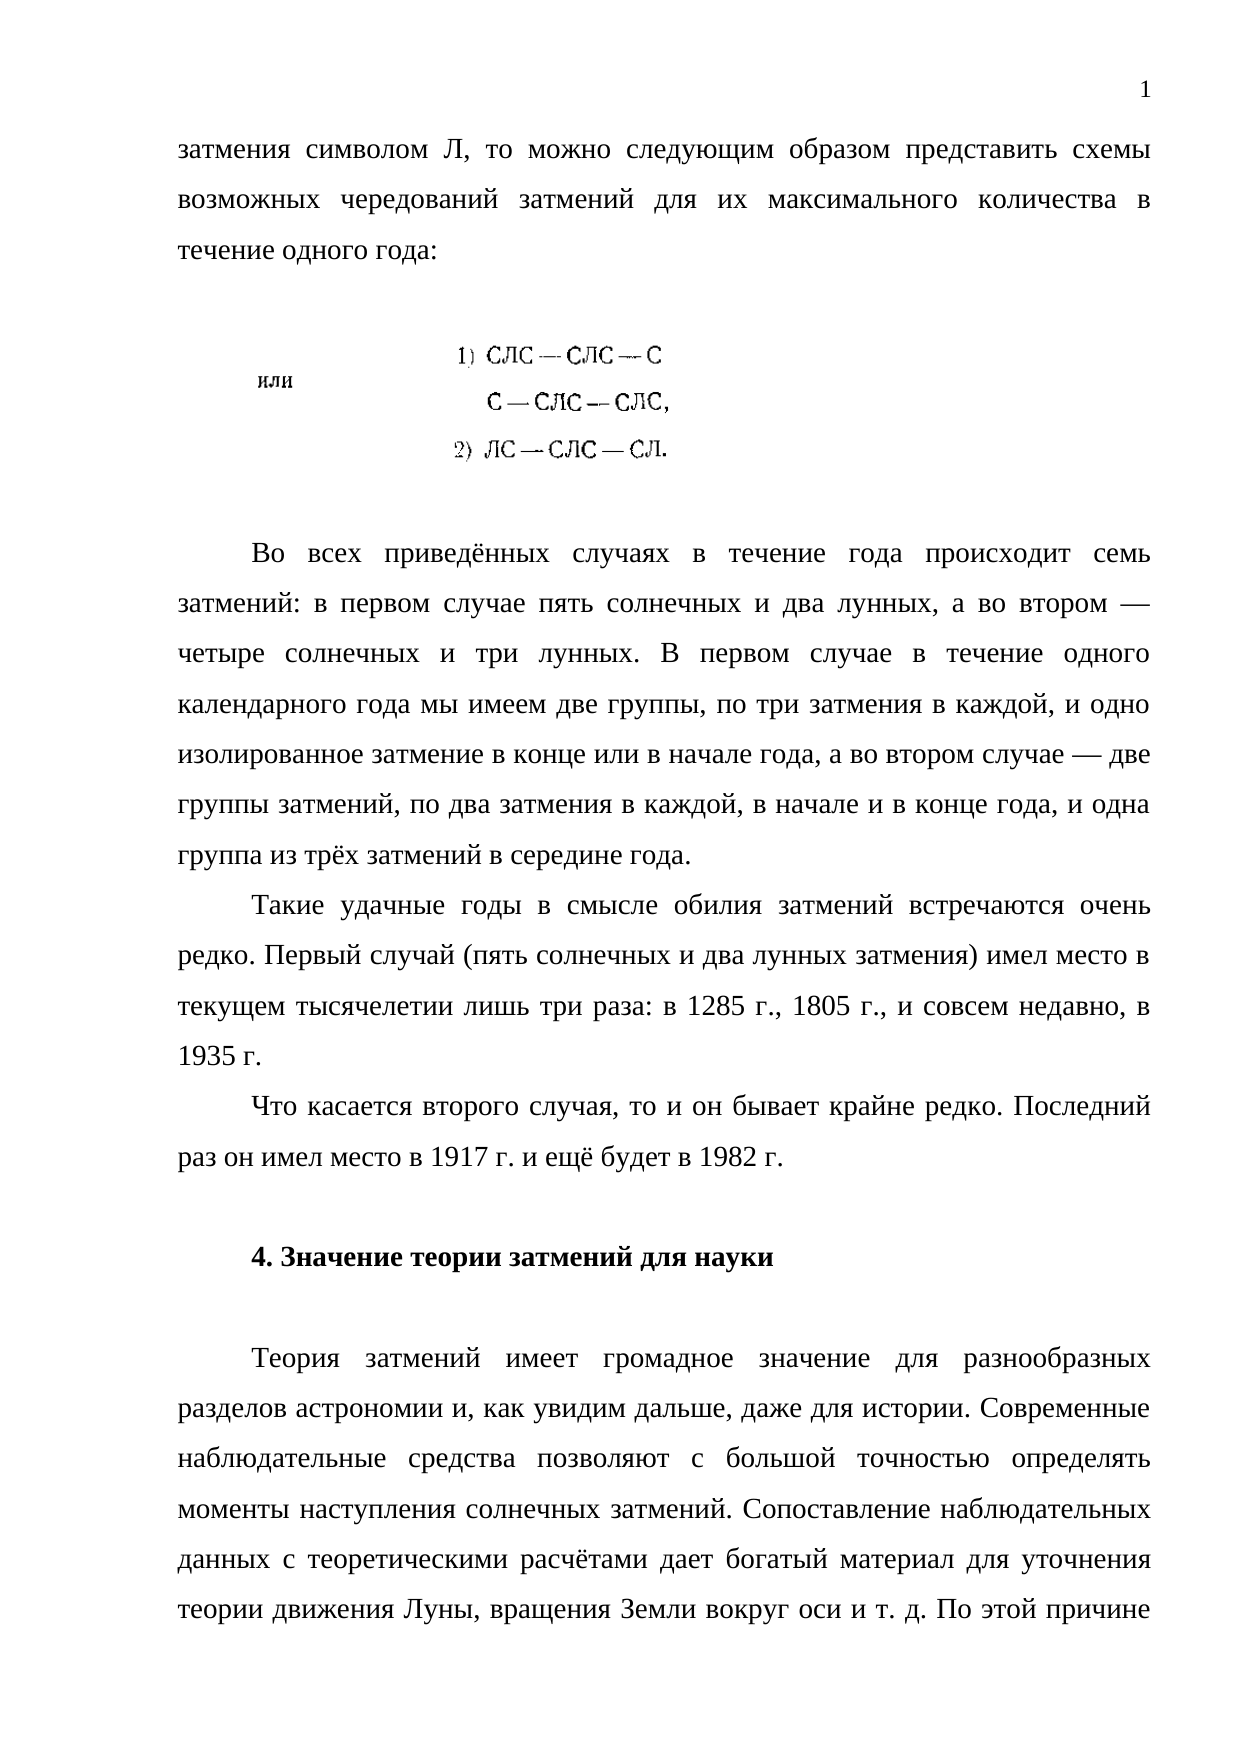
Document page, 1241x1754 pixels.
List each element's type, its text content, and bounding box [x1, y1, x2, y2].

text 4. Значение теории затмений для науки [177, 1239, 1152, 1273]
text Что касается второго случая, то и он бывает крайне редко. Последний раз он имел место в 1917 г. и ещё будет в 1982 г. [177, 1088, 1152, 1172]
text Во всех приведённых случаях в течение года происходит семь затмений: в первом случае пять солнечных и два лунных, а во втором — четыре солнечных и три лунных. В первом случае в течение одного календарного года мы имеем две группы, по три затмения в каждой, и одно изолированное затмение в конце или в начале года, а во втором случае — две группы затмений, по два затмения в каждой, в начале и в конце года, и одна группа из трёх затмений в середине года. [177, 535, 1152, 870]
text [177, 1340, 1152, 1625]
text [177, 131, 1152, 266]
text Такие удачные годы в смысле обилия затмений встречаются очень редко. Первый случай (пять солнечных и два лунных затмения) имел место в текущем тысячелетии лишь три раза: в 1285 г., 1805 г., и совсем недавно, в 1935 г. [177, 887, 1152, 1072]
picture [251, 332, 736, 471]
